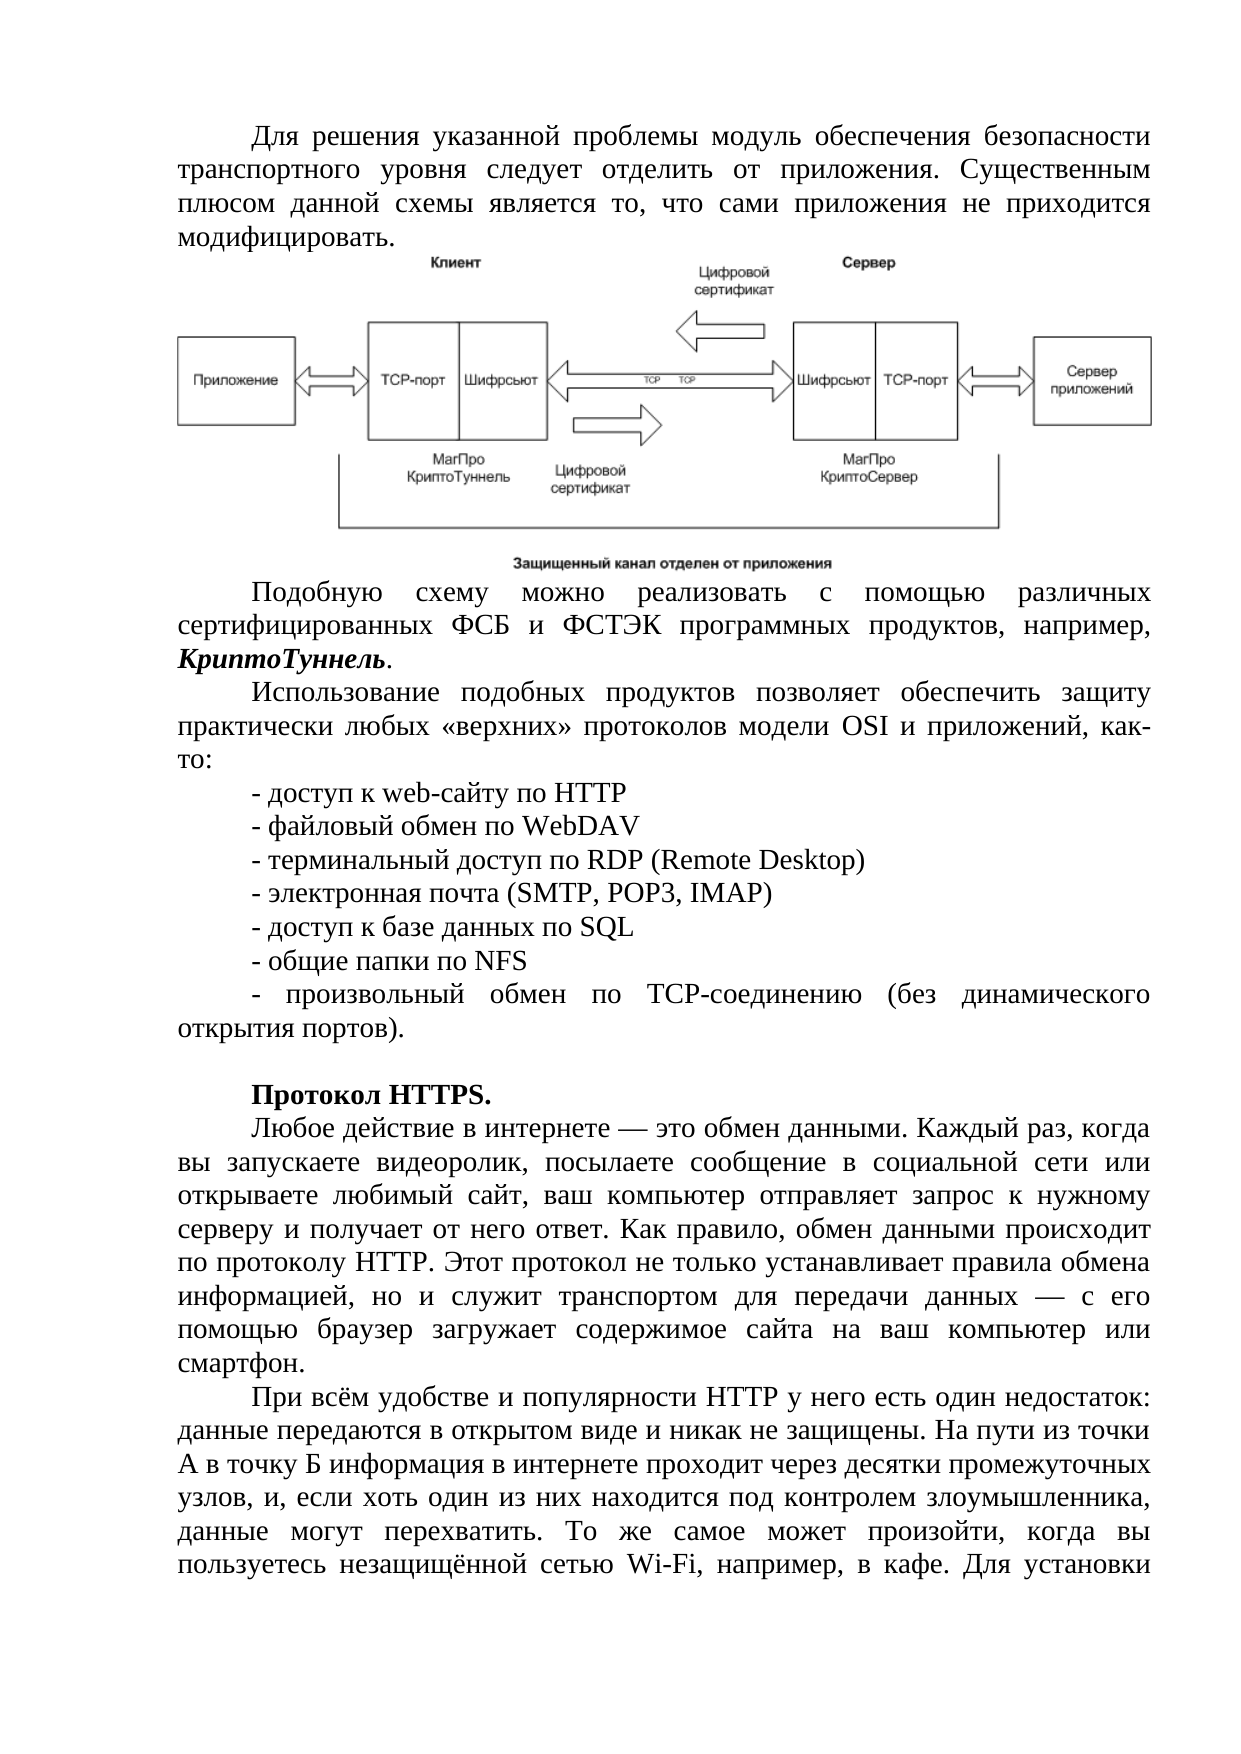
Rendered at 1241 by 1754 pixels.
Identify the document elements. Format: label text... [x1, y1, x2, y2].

text - терминальный доступ по RDP (Remote Desktop) [177, 842, 1152, 876]
text Использование подобных продуктов позволяет обеспечить защиту практически любых «верхних» протоколов модели OSI и приложений, как-то: [177, 674, 1152, 775]
picture [177, 252, 1152, 574]
text - произвольный обмен по TCP-соединению (без динамического открытия портов). [177, 976, 1152, 1043]
text Подобную схему можно реализовать с помощью различных сертифицированных ФСБ и ФСТЭК программных продуктов, например, КриптоТуннель. [177, 574, 1152, 674]
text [177, 1379, 1152, 1580]
text Любое действие в интернете — это обмен данными. Каждый раз, когда вы запускаете видеоролик, посылаете сообщение в социальной сети или открываете любимый сайт, ваш компьютер отправляет запрос к нужному серверу и получает от него ответ. Как правило, обмен данными происходит по протоколу HTTP. Этот протокол не только устанавливает правила обмена информацией, но и служит транспортом для передачи данных — с его помощью браузер загружает содержимое сайта на ваш компьютер или смартфон. [177, 1110, 1152, 1379]
text - общие папки по NFS [177, 943, 1152, 976]
text - электронная почта (SMTP, POP3, IMAP) [177, 876, 1152, 909]
text - доступ к базе данных по SQL [177, 909, 1152, 943]
text - файловый обмен по WebDAV [177, 808, 1152, 842]
text Протокол HTTPS. [177, 1077, 1152, 1110]
text Для решения указанной проблемы модуль обеспечения безопасности транспортного уровня следует отделить от приложения. Существенным плюсом данной схемы является то, что сами приложения не приходится модифицировать. [177, 118, 1152, 252]
text - доступ к web-сайту по HTTP [177, 775, 1152, 808]
